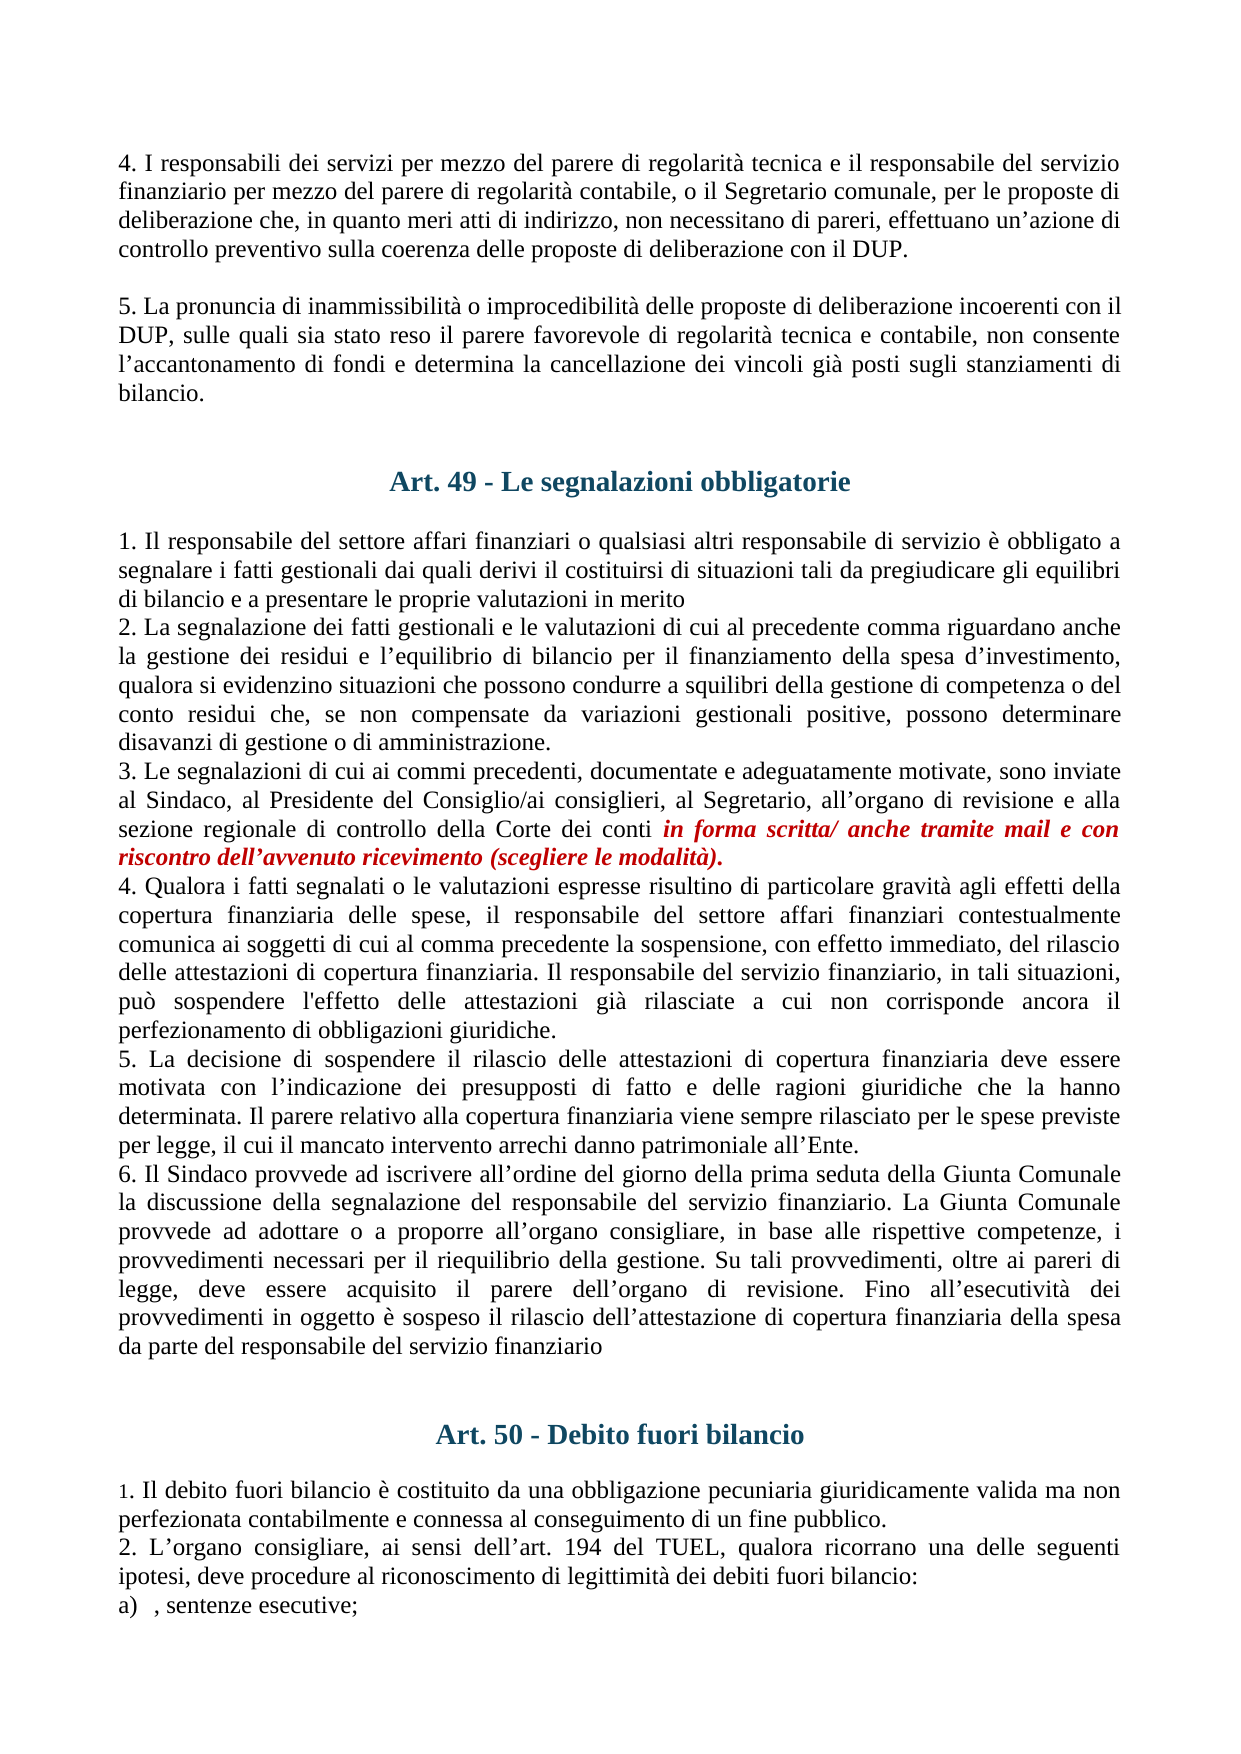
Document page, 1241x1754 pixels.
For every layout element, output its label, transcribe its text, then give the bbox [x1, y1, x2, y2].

text 1. Il debito fuori bilancio è costituito da una obbligazione pecuniaria giuridicamente valida ma non perfezionata contabilmente e connessa al conseguimento di un fine pubblico. [118, 1475, 1122, 1532]
text Art. 50 - Debito fuori bilancio [118, 1417, 1122, 1451]
text 1. Il responsabile del settore affari finanziari o qualsiasi altri responsabile di servizio è obbligato a segnalare i fatti gestionali dai quali derivi il costituirsi di situazioni tali da pregiudicare gli equilibri di bilancio e a presentare le proprie valutazioni in merito [118, 526, 1122, 612]
text 2. La segnalazione dei fatti gestionali e le valutazioni di cui al precedente comma riguardano anche la gestione dei residui e l’equilibrio di bilancio per il finanziamento della spesa d’investimento, qualora si evidenzino situazioni che possono condurre a squilibri della gestione di competenza o del conto residui che, se non compensate da variazioni gestionali positive, possono determinare disavanzi di gestione o di amministrazione. [118, 612, 1122, 756]
text 5. La pronuncia di inammissibilità o improcedibilità delle proposte di deliberazione incoerenti con il DUP, sulle quali sia stato reso il parere favorevole di regolarità tecnica e contabile, non consente l’accantonamento di fondi e determina la cancellazione dei vincoli già posti sugli stanziamenti di bilancio. [118, 291, 1122, 406]
text 2. L’organo consigliare, ai sensi dell’art. 194 del TUEL, qualora ricorrano una delle seguenti ipotesi, deve procedure al riconoscimento di legittimità dei debiti fuori bilancio: [118, 1532, 1122, 1590]
list , sentenze esecutive; [118, 1590, 1122, 1619]
text Art. 49 - Le segnalazioni obbligatorie [118, 464, 1122, 497]
text 3. Le segnalazioni di cui ai commi precedenti, documentate e adeguatamente motivate, sono inviate al Sindaco, al Presidente del Consiglio/ai consiglieri, al Segretario, all’organo di revisione e alla sezione regionale di controllo della Corte dei conti in forma scritta/ anche tramite mail e con riscontro dell’avvenuto ricevimento (scegliere le modalità). [118, 756, 1122, 871]
text 4. I responsabili dei servizi per mezzo del parere di regolarità tecnica e il responsabile del servizio finanziario per mezzo del parere di regolarità contabile, o il Segretario comunale, per le proposte di deliberazione che, in quanto meri atti di indirizzo, non necessitano di pareri, effettuano un’azione di controllo preventivo sulla coerenza delle proposte di deliberazione con il DUP. [118, 148, 1122, 263]
text 4. Qualora i fatti segnalati o le valutazioni espresse risultino di particolare gravità agli effetti della copertura finanziaria delle spese, il responsabile del settore affari finanziari contestualmente comunica ai soggetti di cui al comma precedente la sospensione, con effetto immediato, del rilascio delle attestazioni di copertura finanziaria. Il responsabile del servizio finanziario, in tali situazioni, può sospendere l'effetto delle attestazioni già rilasciate a cui non corrisponde ancora il perfezionamento di obbligazioni giuridiche. [118, 871, 1122, 1044]
text 6. Il Sindaco provvede ad iscrivere all’ordine del giorno della prima seduta della Giunta Comunale la discussione della segnalazione del responsabile del servizio finanziario. La Giunta Comunale provvede ad adottare o a proporre all’organo consigliare, in base alle rispettive competenze, i provvedimenti necessari per il riequilibrio della gestione. Su tali provvedimenti, oltre ai pareri di legge, deve essere acquisito il parere dell’organo di revisione. Fino all’esecutività dei provvedimenti in oggetto è sospeso il rilascio dell’attestazione di copertura finanziaria della spesa da parte del responsabile del servizio finanziario [118, 1159, 1122, 1360]
text 5. La decisione di sospendere il rilascio delle attestazioni di copertura finanziaria deve essere motivata con l’indicazione dei presupposti di fatto e delle ragioni giuridiche che la hanno determinata. Il parere relativo alla copertura finanziaria viene sempre rilasciato per le spese previste per legge, il cui il mancato intervento arrechi danno patrimoniale all’Ente. [118, 1044, 1122, 1159]
